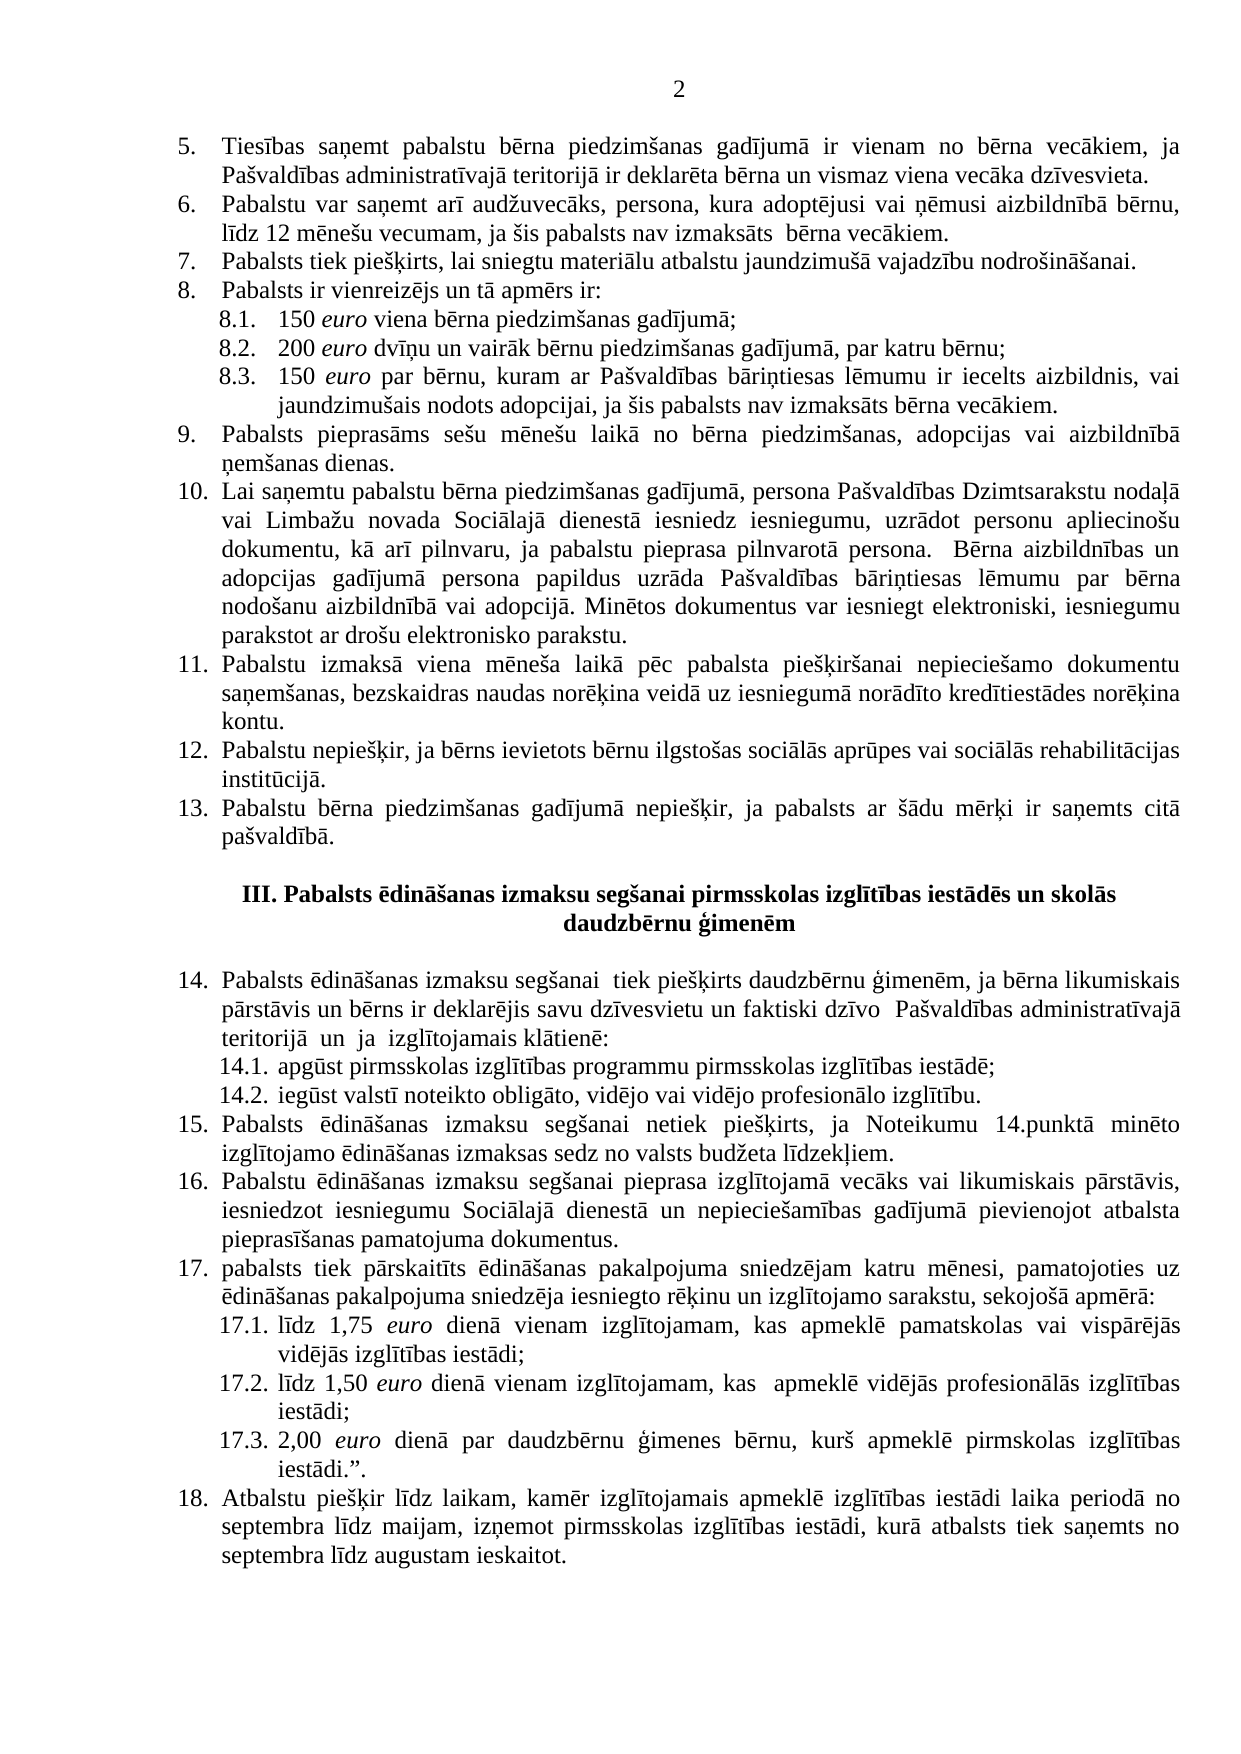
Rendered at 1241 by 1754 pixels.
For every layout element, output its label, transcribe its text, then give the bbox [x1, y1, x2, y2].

list Atbalstu piešķir līdz laikam, kamēr izglītojamais apmeklē izglītības iestādi laika periodā no septembra līdz maijam, izņemot pirmsskolas izglītības iestādi, kurā atbalsts tiek saņemts no septembra līdz augustam ieskaitot. [177, 1483, 1181, 1569]
list Pabalstu bērna piedzimšanas gadījumā nepiešķir, ja pabalsts ar šādu mērķi ir saņemts citā pašvaldībā. [177, 793, 1181, 850]
list apgūst pirmsskolas izglītības programmu pirmsskolas izglītības iestādē; [218, 1051, 1181, 1080]
list pabalsts tiek pārskaitīts ēdināšanas pakalpojuma sniedzējam katru mēnesi, pamatojoties uz ēdināšanas pakalpojuma sniedzēja iesniegto rēķinu un izglītojamo sarakstu, sekojošā apmērā: [177, 1253, 1181, 1310]
list 150 euro viena bērna piedzimšanas gadījumā; [218, 304, 1181, 333]
list 200 euro dvīņu un vairāk bērnu piedzimšanas gadījumā, par katru bērnu; [218, 333, 1181, 361]
list Pabalsts ēdināšanas izmaksu segšanai netiek piešķirts, ja Noteikumu 14.punktā minēto izglītojamo ēdināšanas izmaksas sedz no valsts budžeta līdzekļiem. [177, 1109, 1181, 1166]
list Pabalsts tiek piešķirts, lai sniegtu materiālu atbalstu jaundzimušā vajadzību nodrošināšanai. [177, 246, 1181, 275]
list līdz 1,75 euro dienā vienam izglītojamam, kas apmeklē pamatskolas vai vispārējās vidējās izglītības iestādi; [218, 1310, 1181, 1368]
list 2,00 euro dienā par daudzbērnu ģimenes bērnu, kurš apmeklē pirmskolas izglītības iestādi.”. [218, 1425, 1181, 1483]
list Pabalstu izmaksā viena mēneša laikā pēc pabalsta piešķiršanai nepieciešamo dokumentu saņemšanas, bezskaidras naudas norēķina veidā uz iesniegumā norādīto kredītiestādes norēķina kontu. [177, 649, 1181, 735]
list Pabalstu ēdināšanas izmaksu segšanai pieprasa izglītojamā vecāks vai likumiskais pārstāvis, iesniedzot iesniegumu Sociālajā dienestā un nepieciešamības gadījumā pievienojot atbalsta pieprasīšanas pamatojuma dokumentus. [177, 1166, 1181, 1253]
list Pabalstu var saņemt arī audžuvecāks, persona, kura adoptējusi vai ņēmusi aizbildnībā bērnu, līdz 12 mēnešu vecumam, ja šis pabalsts nav izmaksāts bērna vecākiem. [177, 189, 1181, 246]
list Pabalsts ēdināšanas izmaksu segšanai tiek piešķirts daudzbērnu ģimenēm, ja bērna likumiskais pārstāvis un bērns ir deklarējis savu dzīvesvietu un faktiski dzīvo Pašvaldības administratīvajā teritorijā un ja izglītojamais klātienē: [177, 965, 1181, 1051]
list 150 euro par bērnu, kuram ar Pašvaldības bāriņtiesas lēmumu ir iecelts aizbildnis, vai jaundzimušais nodots adopcijai, ja šis pabalsts nav izmaksāts bērna vecākiem. [218, 361, 1181, 419]
list līdz 1,50 euro dienā vienam izglītojamam, kas apmeklē vidējās profesionālās izglītības iestādi; [218, 1368, 1181, 1425]
text III. Pabalsts ēdināšanas izmaksu segšanai pirmsskolas izglītības iestādēs un skolās daudzbērnu ģimenēm [177, 879, 1181, 936]
list Tiesības saņemt pabalstu bērna piedzimšanas gadījumā ir vienam no bērna vecākiem, ja Pašvaldības administratīvajā teritorijā ir deklarēta bērna un vismaz viena vecāka dzīvesvieta. [177, 131, 1181, 189]
list Pabalsts pieprasāms sešu mēnešu laikā no bērna piedzimšanas, adopcijas vai aizbildnībā ņemšanas dienas. [177, 419, 1181, 476]
list Pabalstu nepiešķir, ja bērns ievietots bērnu ilgstošas sociālās aprūpes vai sociālās rehabilitācijas institūcijā. [177, 735, 1181, 793]
list iegūst valstī noteikto obligāto, vidējo vai vidējo profesionālo izglītību. [218, 1080, 1181, 1109]
list Pabalsts ir vienreizējs un tā apmērs ir: [177, 275, 1181, 304]
list Lai saņemtu pabalstu bērna piedzimšanas gadījumā, persona Pašvaldības Dzimtsarakstu nodaļā vai Limbažu novada Sociālajā dienestā iesniedz iesniegumu, uzrādot personu apliecinošu dokumentu, kā arī pilnvaru, ja pabalstu pieprasa pilnvarotā persona. Bērna aizbildnības un adopcijas gadījumā persona papildus uzrāda Pašvaldības bāriņtiesas lēmumu par bērna nodošanu aizbildnībā vai adopcijā. Minētos dokumentus var iesniegt elektroniski, iesniegumu parakstot ar drošu elektronisko parakstu. [177, 476, 1181, 649]
